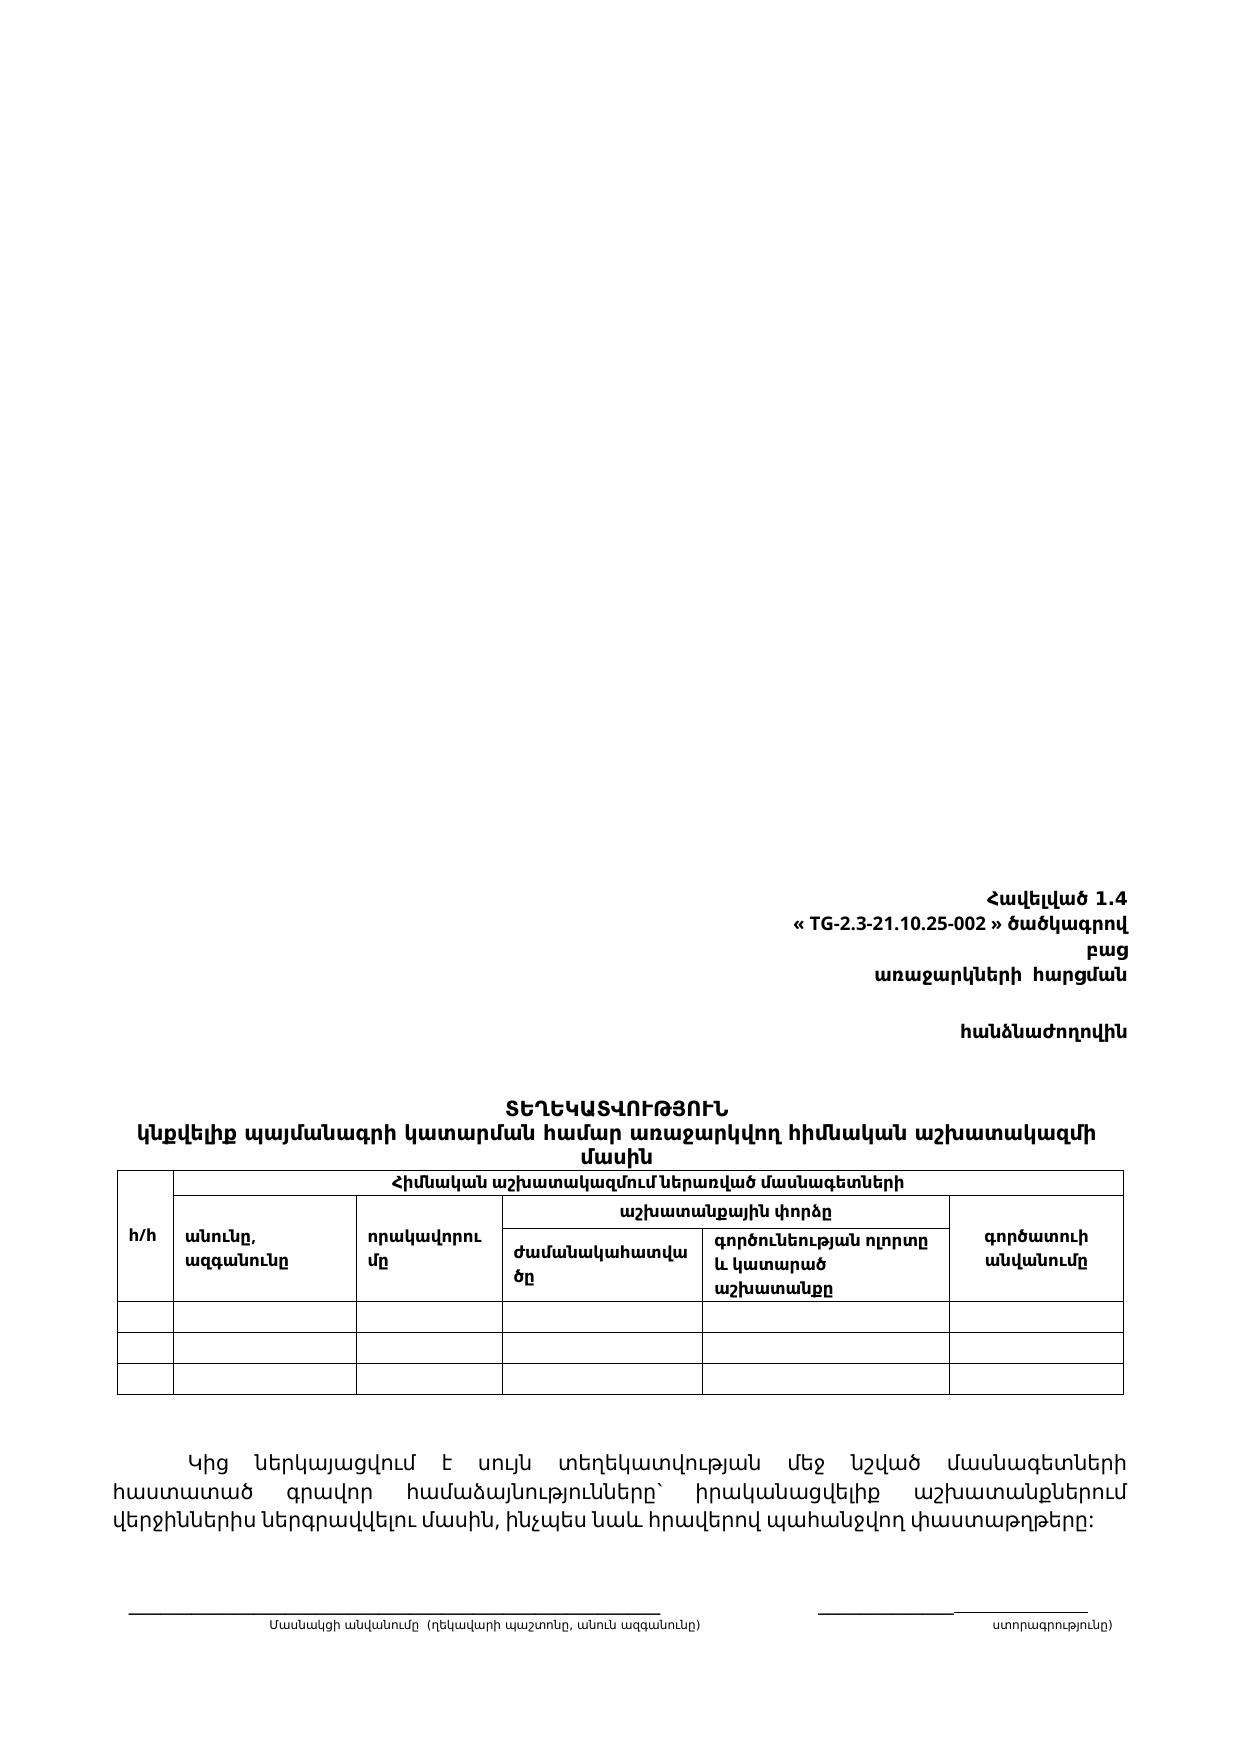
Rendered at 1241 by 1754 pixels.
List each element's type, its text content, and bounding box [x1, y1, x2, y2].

table_cell գործունեության ոլորտը և կատարած աշխատանքը [703, 1229, 949, 1301]
text կնքվելիք պայմանագրի կատարման համար առաջարկվող հիմնական աշխատակազմի մասին [106, 1121, 1128, 1169]
table_cell [174, 1333, 356, 1363]
table_cell [703, 1333, 949, 1363]
text ՏԵՂԵԿԱՏՎՈՒԹՅՈՒՆ [106, 1097, 1128, 1121]
table_cell [118, 1333, 173, 1363]
subtitle հանձնաժողովին [112, 987, 1128, 1044]
table_cell ժամանակահատվածը [503, 1229, 702, 1301]
table_cell [503, 1364, 702, 1393]
table_cell [118, 1302, 173, 1332]
table_cell [503, 1302, 702, 1332]
table_cell [174, 1364, 356, 1393]
table_cell [118, 1364, 173, 1393]
text Կից ներկայացվում է սույն տեղեկատվության մեջ նշված մասնագետների հաստատած գրավոր համաձայնությունները` իրականացվելիք աշխատանքներում վերջիններիս ներգրավվելու մասին, ինչպես նաև հրավերով պահանջվող փաստաթղթերը: [112, 1448, 1128, 1534]
table_cell [357, 1364, 502, 1393]
table_cell [703, 1302, 949, 1332]
table_header Հիմնական աշխատակազմում ներառված մասնագետների [174, 1171, 1123, 1195]
table_cell անունը, ազգանունը [174, 1196, 356, 1301]
table_header հ/հ [118, 1171, 173, 1301]
table_cell որակավորումը [357, 1196, 502, 1301]
table_cell [950, 1333, 1123, 1363]
table_cell [950, 1302, 1123, 1332]
table_cell [950, 1364, 1123, 1393]
subtitle « TG-2.3-21.10.25-002 » ծածկագրով [112, 910, 1128, 936]
text ___________________________________________________ _____________ Մասնակցի անվանումը (ղեկավարի պաշտոնը, անուն ազգանունը) ստորագրությունը) [112, 1591, 1128, 1643]
subtitle Հավելված 1.4 [112, 888, 1128, 910]
table_cell [357, 1333, 502, 1363]
table_cell [703, 1364, 949, 1393]
table_cell [174, 1302, 356, 1332]
table_cell աշխատանքային փորձը [503, 1196, 949, 1227]
table_cell գործատուի անվանումը [950, 1196, 1123, 1301]
table_cell [503, 1333, 702, 1363]
table_cell [357, 1302, 502, 1332]
subtitle բաց առաջարկների հարցման [112, 936, 1128, 987]
